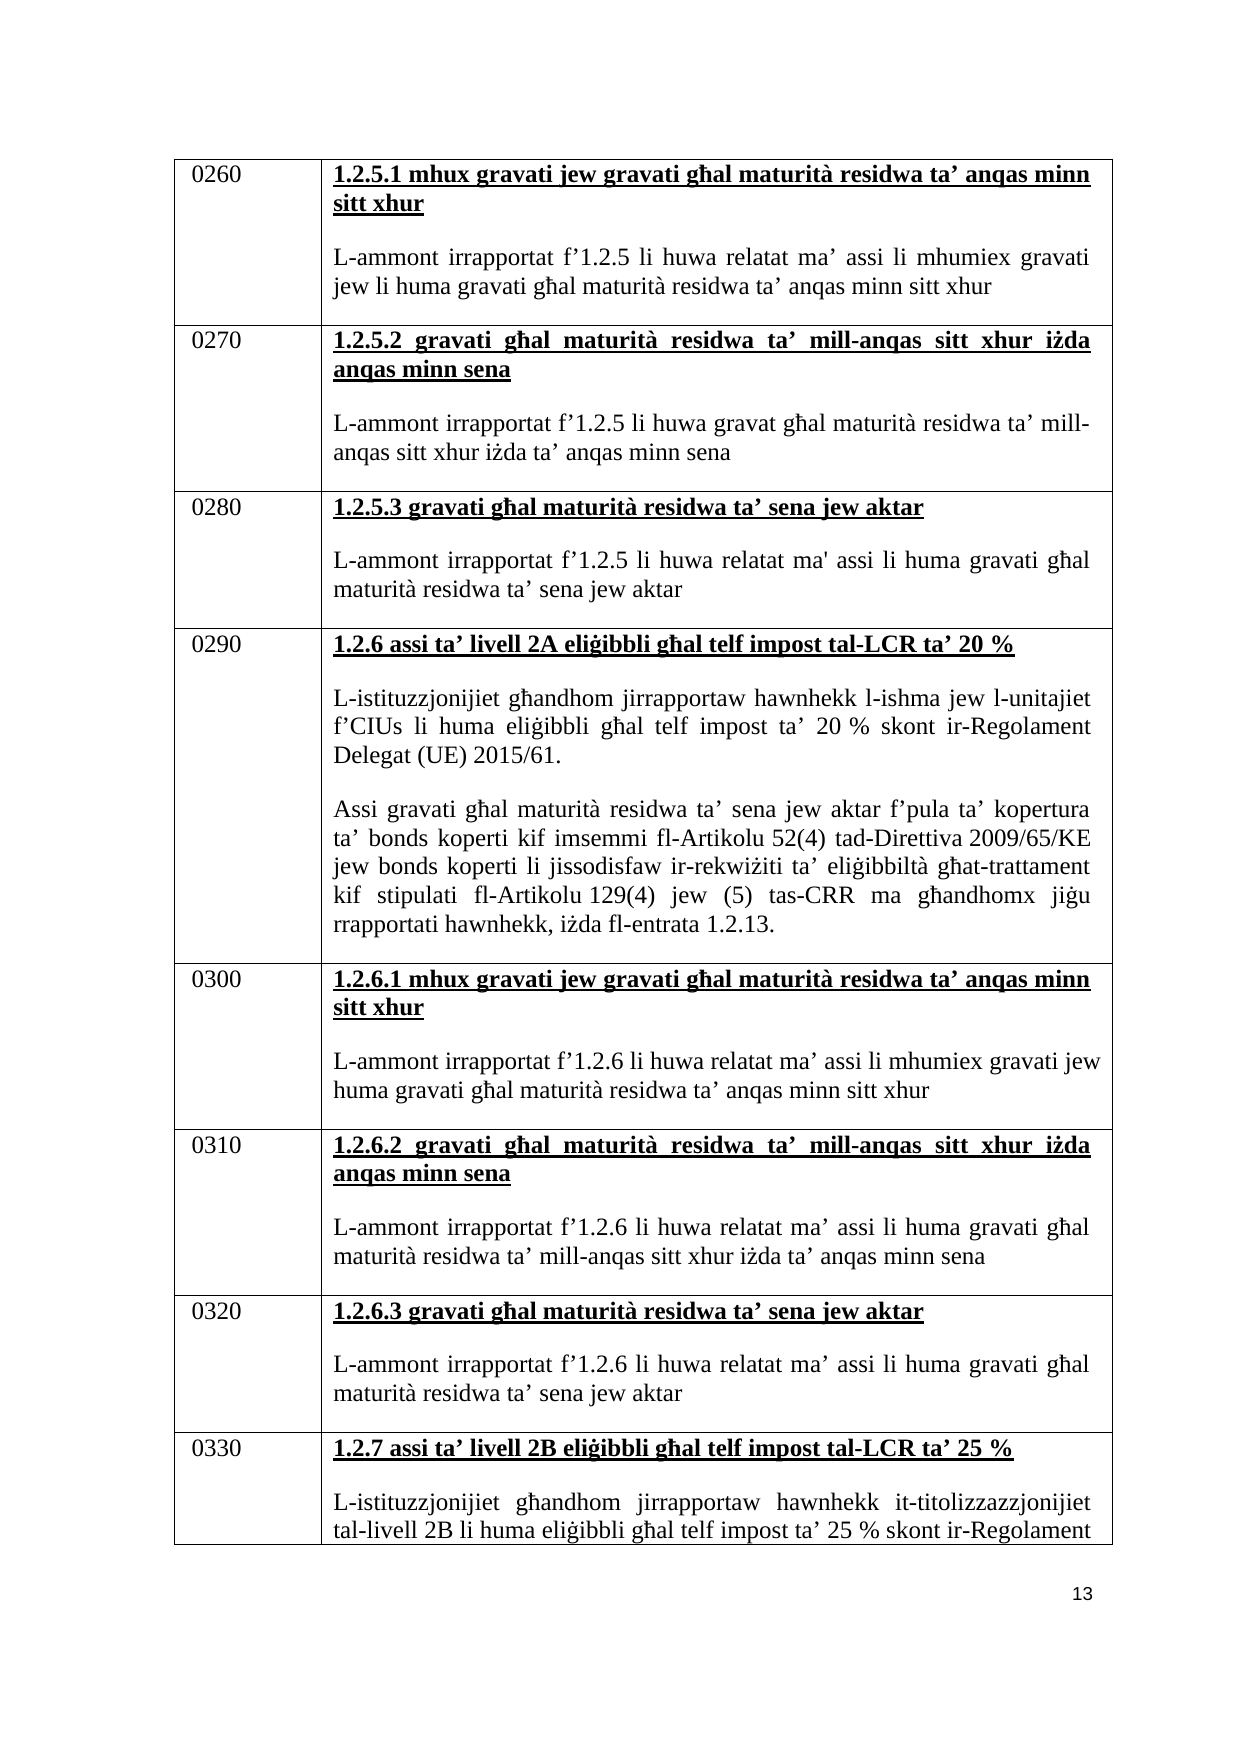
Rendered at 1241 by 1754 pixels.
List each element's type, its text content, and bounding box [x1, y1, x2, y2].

table_cell 0290 [175, 629, 321, 963]
table_cell 1.2.6.3 gravati għal maturità residwa ta’ sena jew aktar L-ammont irrapportat f’1.2.6 li huwa relatat ma’ assi li huma gravati għal maturità residwa ta’ sena jew aktar [322, 1296, 1112, 1432]
table_cell 1.2.5.1 mhux gravati jew gravati għal maturità residwa ta’ anqas minn sitt xhur L-ammont irrapportat f’1.2.5 li huwa relatat ma’ assi li mhumiex gravati jew li huma gravati għal maturità residwa ta’ anqas minn sitt xhur [322, 160, 1112, 324]
table_cell 1.2.6.1 mhux gravati jew gravati għal maturità residwa ta’ anqas minn sitt xhur L-ammont irrapportat f’1.2.6 li huwa relatat ma’ assi li mhumiex gravati jew huma gravati għal maturità residwa ta’ anqas minn sitt xhur [322, 964, 1112, 1129]
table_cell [322, 1433, 1112, 1544]
table_cell 0330 [175, 1433, 321, 1544]
table_cell 0320 [175, 1296, 321, 1432]
table_cell 1.2.5.3 gravati għal maturità residwa ta’ sena jew aktar L-ammont irrapportat f’1.2.5 li huwa relatat ma' assi li huma gravati għal maturità residwa ta’ sena jew aktar [322, 492, 1112, 628]
table_cell 1.2.6.2 gravati għal maturità residwa ta’ mill-anqas sitt xhur iżda anqas minn sena L-ammont irrapportat f’1.2.6 li huwa relatat ma’ assi li huma gravati għal maturità residwa ta’ mill-anqas sitt xhur iżda ta’ anqas minn sena [322, 1130, 1112, 1295]
table_cell 0260 [175, 160, 321, 324]
table_cell 0270 [175, 326, 321, 491]
table_cell 1.2.6 assi ta’ livell 2A eliġibbli għal telf impost tal-LCR ta’ 20 % L-istituzzjonijiet għandhom jirrapportaw hawnhekk l-ishma jew l-unitajiet f’CIUs li huma eliġibbli għal telf impost ta’ 20 % skont ir-Regolament Delegat (UE) 2015/61. Assi gravati għal maturità residwa ta’ sena jew aktar f’pula ta’ kopertura ta’ bonds koperti kif imsemmi fl-Artikolu 52(4) tad-Direttiva 2009/65/KE jew bonds koperti li jissodisfaw ir-rekwiżiti ta’ eliġibbiltà għat-trattament kif stipulati fl-Artikolu 129(4) jew (5) tas-CRR ma għandhomx jiġu rrapportati hawnhekk, iżda fl-entrata 1.2.13. [322, 629, 1112, 963]
table_cell 0310 [175, 1130, 321, 1295]
table_cell 0280 [175, 492, 321, 628]
table_cell 0300 [175, 964, 321, 1129]
table_cell 1.2.5.2 gravati għal maturità residwa ta’ mill-anqas sitt xhur iżda anqas minn sena L-ammont irrapportat f’1.2.5 li huwa gravat għal maturità residwa ta’ mill-anqas sitt xhur iżda ta’ anqas minn sena [322, 326, 1112, 491]
